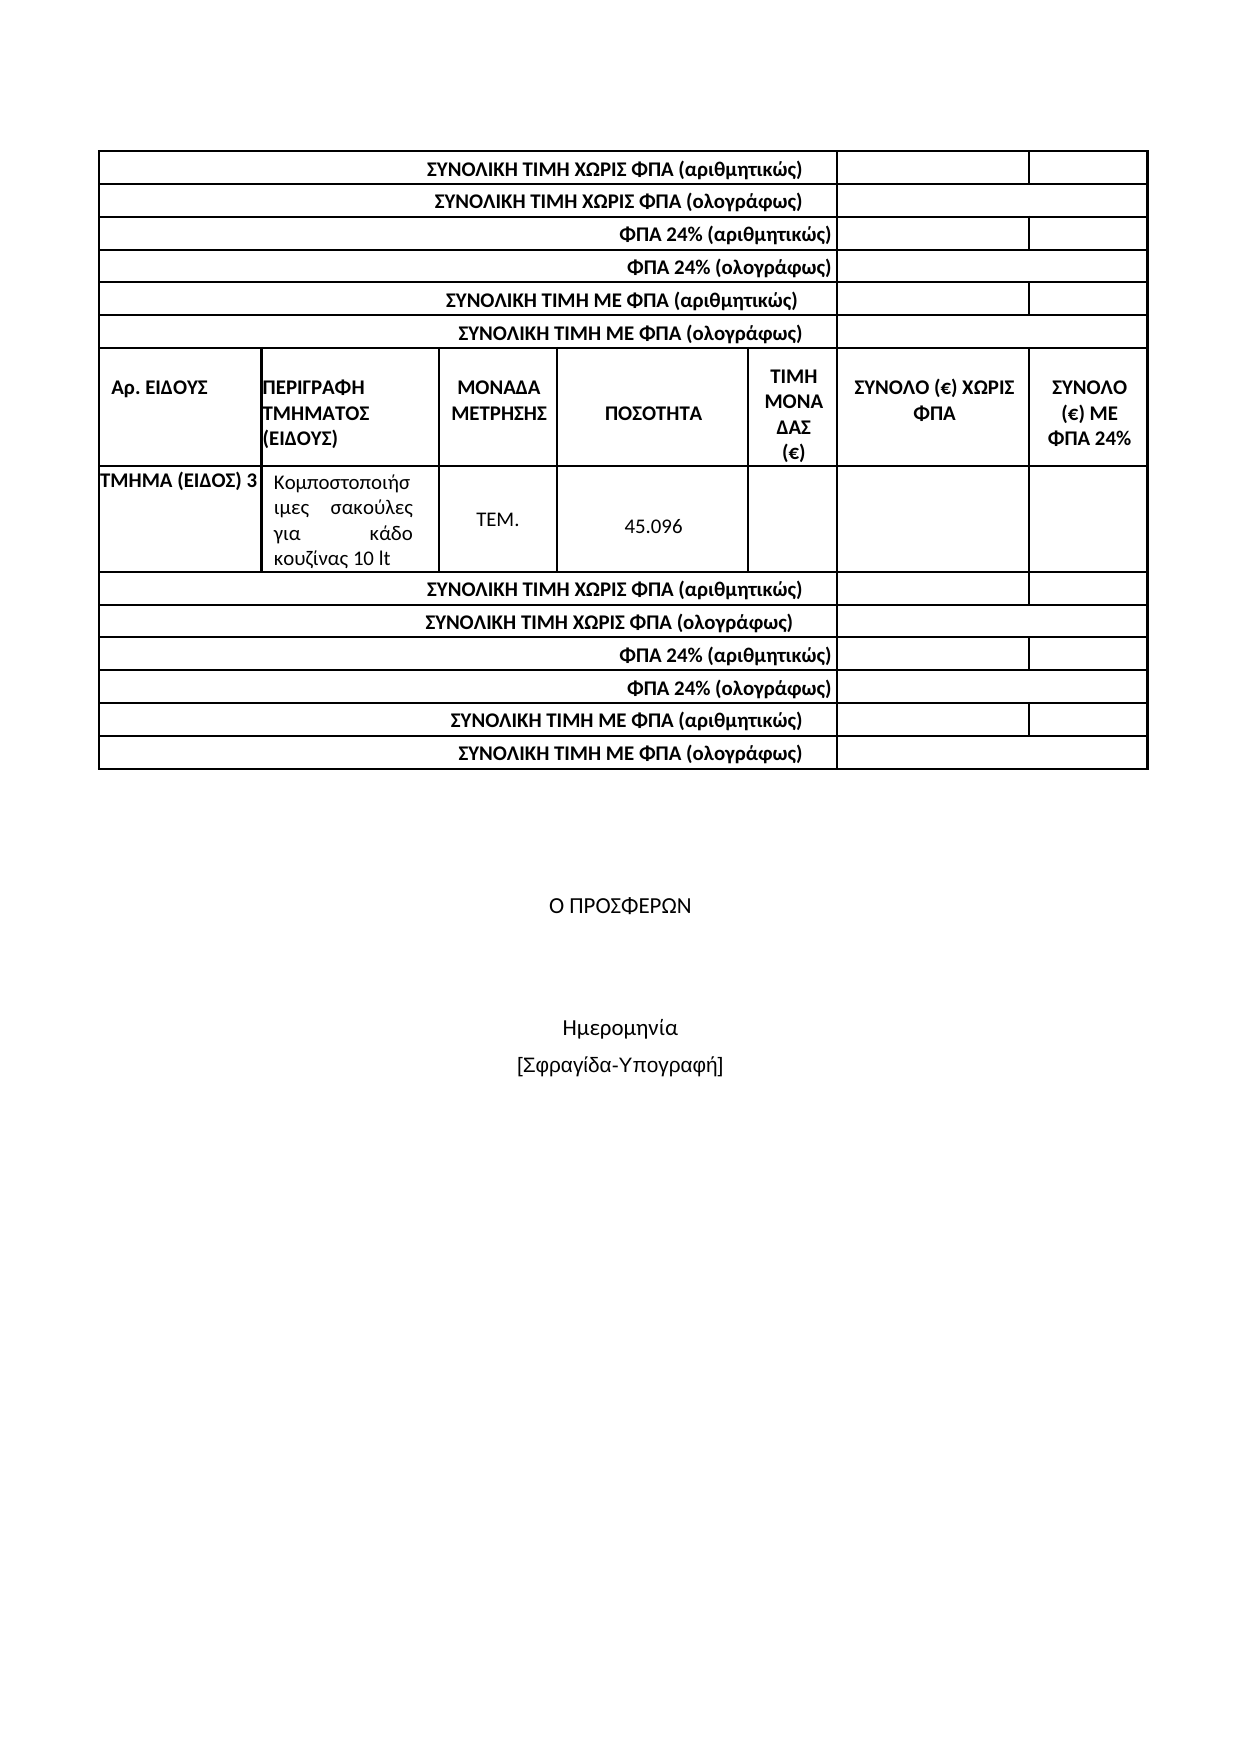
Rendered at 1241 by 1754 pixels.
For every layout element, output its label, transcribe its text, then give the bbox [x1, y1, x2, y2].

table_cell [1030, 218, 1146, 248]
table_cell [1030, 283, 1146, 314]
table_cell ΣΥΝΟΛΟ (€) ΧΩΡΙΣ ΦΠΑ [838, 349, 1028, 465]
table_cell ΦΠΑ 24% (αριθμητικώς) [100, 638, 836, 669]
table_cell [838, 573, 1028, 603]
table_cell ΦΠΑ 24% (ολογράφως) [100, 251, 836, 281]
table_cell ΣΥΝΟΛΟ (€) ΜΕ ΦΠΑ 24% [1030, 349, 1146, 465]
table_cell [1030, 467, 1146, 571]
table_cell [838, 606, 1146, 636]
table_cell [838, 218, 1028, 248]
table_cell [1030, 638, 1146, 669]
text [Σφραγίδα-Υπογραφή] [187, 1053, 1053, 1077]
table_cell [838, 671, 1146, 702]
table_cell [838, 316, 1146, 347]
table_cell TEM. [440, 467, 556, 571]
table_cell [838, 638, 1028, 669]
table_cell ΣΥΝΟΛΙΚΗ ΤΙΜΗ ΧΩΡΙΣ ΦΠΑ (αριθμητικώς) [100, 573, 836, 603]
text Ημερομηνία [187, 1013, 1053, 1041]
table_cell [1030, 152, 1146, 183]
table_cell Αρ. ΕΙΔΟΥΣ [100, 349, 260, 465]
table_cell [838, 152, 1028, 183]
table_cell [838, 704, 1028, 735]
table_cell ΦΠΑ 24% (αριθμητικώς) [100, 218, 836, 248]
table_cell [838, 185, 1146, 216]
table_cell ΣΥΝΟΛΙΚΗ ΤΙΜΗ ΜΕ ΦΠΑ (αριθμητικώς) [100, 704, 836, 735]
table_cell [749, 467, 836, 571]
table_cell [838, 467, 1028, 571]
table_cell ΜΟΝΑΔΑ ΜΕΤΡΗΣΗΣ [440, 349, 556, 465]
table_cell ΣΥΝΟΛΙΚΗ ΤΙΜΗ ΧΩΡΙΣ ΦΠΑ (ολογράφως) [100, 606, 836, 636]
table_cell [838, 737, 1146, 767]
table_cell ΣΥΝΟΛΙΚΗ ΤΙΜΗ ΜΕ ΦΠΑ (ολογράφως) [100, 737, 836, 767]
table_cell [1030, 573, 1146, 603]
table_cell ΠΕΡΙΓΡΑΦΗ ΤΜΗΜΑΤΟΣ (ΕΙΔΟΥΣ) [263, 349, 438, 465]
text Ο ΠΡΟΣΦΕΡΩΝ [187, 891, 1053, 919]
table_cell ΣΥΝΟΛΙΚΗ ΤΙΜΗ ΜΕ ΦΠΑ (αριθμητικώς) [100, 283, 836, 314]
table_cell ΣΥΝΟΛΙΚΗ ΤΙΜΗ ΧΩΡΙΣ ΦΠΑ (ολογράφως) [100, 185, 836, 216]
table_cell ΠΟΣΟΤΗΤΑ [558, 349, 747, 465]
table_cell [1030, 704, 1146, 735]
table_cell ΣΥΝΟΛΙΚΗ ΤΙΜΗ ΧΩΡΙΣ ΦΠΑ (αριθμητικώς) [100, 152, 836, 183]
table_cell 45.096 [558, 467, 747, 571]
table_cell [838, 283, 1028, 314]
table_cell Κομποστοποιήσιμες σακούλες για κάδο κουζίνας 10 lt [263, 467, 438, 571]
table_cell ΣΥΝΟΛΙΚΗ ΤΙΜΗ ΜΕ ΦΠΑ (ολογράφως) [100, 316, 836, 347]
table_cell [838, 251, 1146, 281]
table_cell ΤΜΗΜΑ (ΕΙΔΟΣ) 3 [100, 467, 260, 571]
table_cell ΤΙΜΗ ΜΟΝΑΔΑΣ (€) [749, 349, 836, 465]
table_cell ΦΠΑ 24% (ολογράφως) [100, 671, 836, 702]
